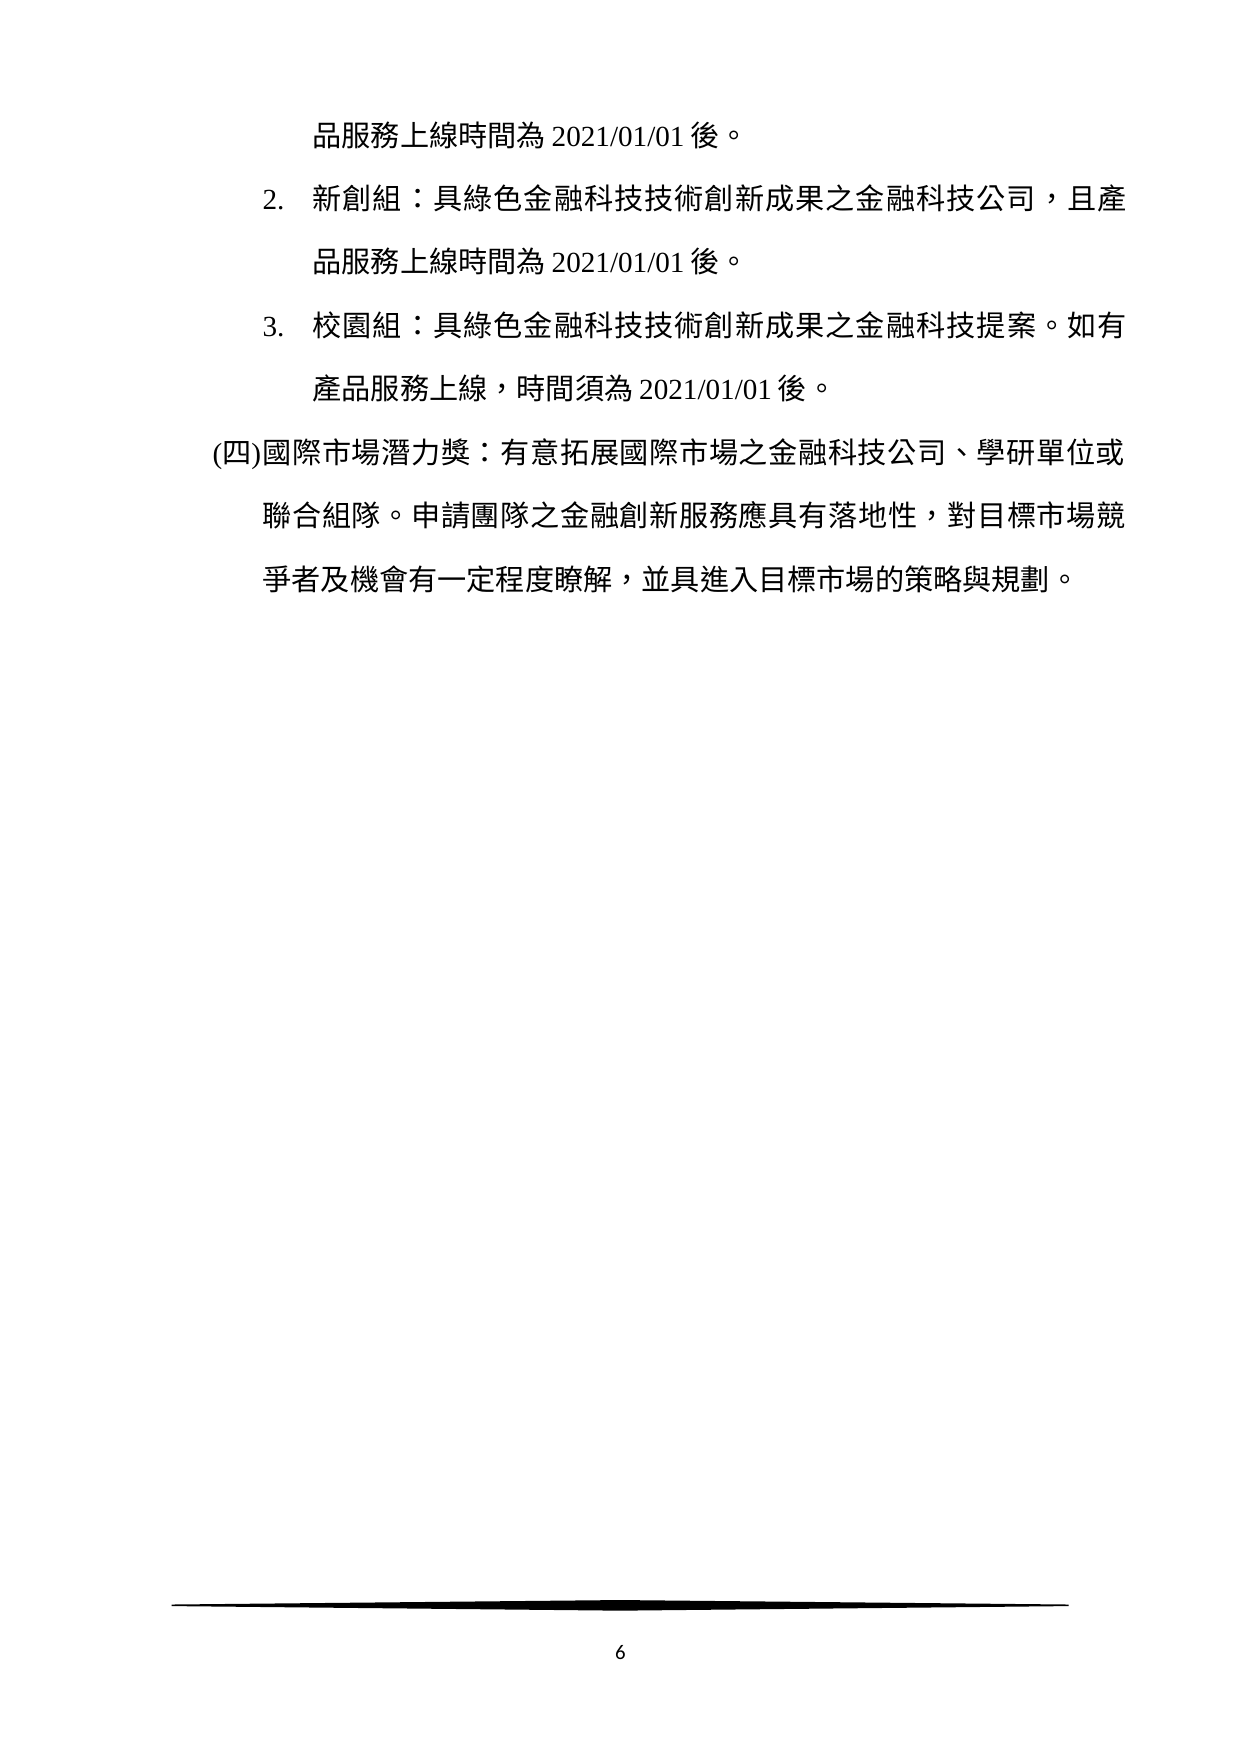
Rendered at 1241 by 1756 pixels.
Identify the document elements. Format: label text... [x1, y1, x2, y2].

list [262, 112, 1128, 154]
list 校園組：具綠色金融科技技術創新成果之金融科技提案。如有產品服務上線，時間須為2021/01/01後。 [262, 302, 1128, 408]
list 新創組：具綠色金融科技技術創新成果之金融科技公司，且產品服務上線時間為2021/01/01後。 [262, 176, 1128, 281]
list 國際市場潛力獎：有意拓展國際市場之金融科技公司、學研單位或聯合組隊。申請團隊之金融創新服務應具有落地性，對目標市場競爭者及機會有一定程度瞭解，並具進入目標市場的策略與規劃。 [212, 429, 1128, 598]
